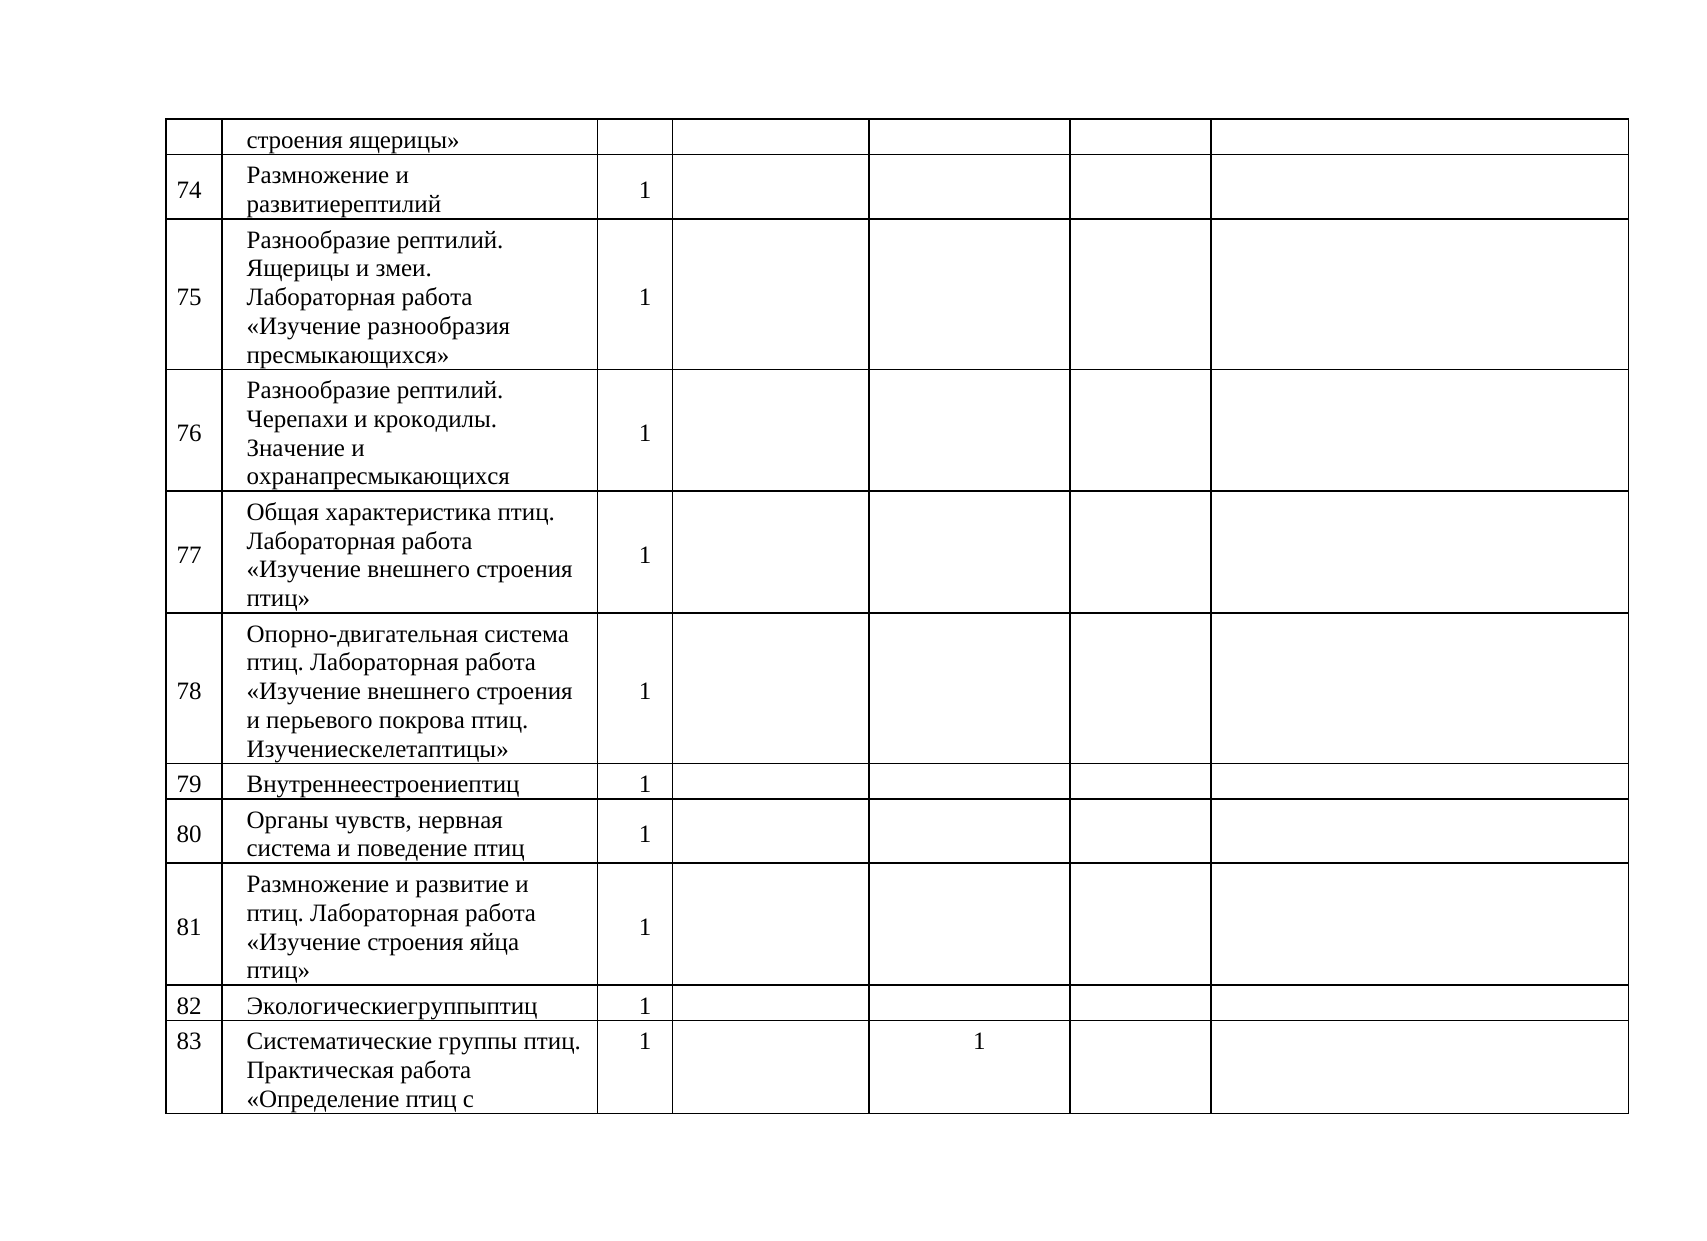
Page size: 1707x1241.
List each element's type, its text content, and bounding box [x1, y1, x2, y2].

table_cell 81 [167, 864, 221, 984]
table_cell [673, 492, 868, 612]
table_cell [223, 1021, 597, 1113]
table_cell [1071, 800, 1210, 862]
table_cell [1212, 800, 1628, 862]
table_cell [673, 370, 868, 490]
table_cell 77 [167, 492, 221, 612]
table_cell 83 [167, 1021, 221, 1113]
table_cell Размножение и развитиерептилий [223, 155, 597, 218]
table_cell [1071, 614, 1210, 762]
table_cell 1 [598, 986, 672, 1019]
table_cell [870, 220, 1069, 368]
table_cell [1212, 220, 1628, 368]
table_cell [870, 155, 1069, 218]
table_cell [1071, 492, 1210, 612]
table_cell [870, 986, 1069, 1019]
table_cell [1212, 1021, 1628, 1113]
table_cell [673, 864, 868, 984]
table_cell [1212, 155, 1628, 218]
table_cell [1212, 492, 1628, 612]
table_cell [673, 800, 868, 862]
table_cell [870, 800, 1069, 862]
table_cell [1212, 764, 1628, 798]
table_cell [870, 864, 1069, 984]
table_cell 73 [167, 120, 221, 154]
table_cell 1 [870, 1021, 1069, 1113]
table_cell [673, 120, 868, 154]
table_cell [1212, 864, 1628, 984]
table_cell [1071, 1021, 1210, 1113]
table_cell [1071, 764, 1210, 798]
table_cell 82 [167, 986, 221, 1019]
table_cell 1 [598, 614, 672, 762]
table_cell 1 [598, 120, 672, 154]
table_cell Общая характеристика птиц. Лабораторная работа «Изучение внешнего строения птиц» [223, 492, 597, 612]
table_cell Экологическиегруппыптиц [223, 986, 597, 1019]
table_cell [870, 492, 1069, 612]
table_cell [673, 155, 868, 218]
table_cell [1212, 120, 1628, 154]
table_cell 1 [598, 1021, 672, 1113]
table_cell [1071, 155, 1210, 218]
table_cell [870, 764, 1069, 798]
table_cell [1212, 986, 1628, 1019]
table_cell [1071, 120, 1210, 154]
table_cell [1071, 864, 1210, 984]
table_cell 1 [598, 864, 672, 984]
table_cell 74 [167, 155, 221, 218]
table_cell [870, 370, 1069, 490]
table_cell Размножение и развитие и птиц. Лабораторная работа «Изучение строения яйца птиц» [223, 864, 597, 984]
table_cell 80 [167, 800, 221, 862]
table_cell Органы чувств, нервная система и поведение птиц [223, 800, 597, 862]
table_cell 1 [598, 492, 672, 612]
table_cell Внутреннеестроениептиц [223, 764, 597, 798]
table_cell [673, 220, 868, 368]
table_cell [1071, 220, 1210, 368]
table_cell [870, 614, 1069, 762]
table_cell [673, 1021, 868, 1113]
table_cell Опорно-двигательная система птиц. Лабораторная работа «Изучение внешнего строения и перьевого покрова птиц. Изучениескелетаптицы» [223, 614, 597, 762]
table_cell [870, 120, 1069, 154]
table_cell 76 [167, 370, 221, 490]
table_cell [673, 764, 868, 798]
table_cell 79 [167, 764, 221, 798]
table_cell 1 [598, 370, 672, 490]
table_cell Разнообразие рептилий. Ящерицы и змеи. Лабораторная работа «Изучение разнообразия пресмыкающихся» [223, 220, 597, 368]
table_cell [1212, 370, 1628, 490]
table_cell 1 [598, 764, 672, 798]
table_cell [223, 120, 597, 154]
table_cell [1212, 614, 1628, 762]
table_cell Разнообразие рептилий. Черепахи и крокодилы. Значение и охранапресмыкающихся [223, 370, 597, 490]
table_cell 1 [598, 155, 672, 218]
table_cell 1 [598, 800, 672, 862]
table_cell [673, 614, 868, 762]
table_cell 1 [598, 220, 672, 368]
table_cell 75 [167, 220, 221, 368]
table_cell [1071, 370, 1210, 490]
table_cell [673, 986, 868, 1019]
table_cell 78 [167, 614, 221, 762]
table_cell [1071, 986, 1210, 1019]
